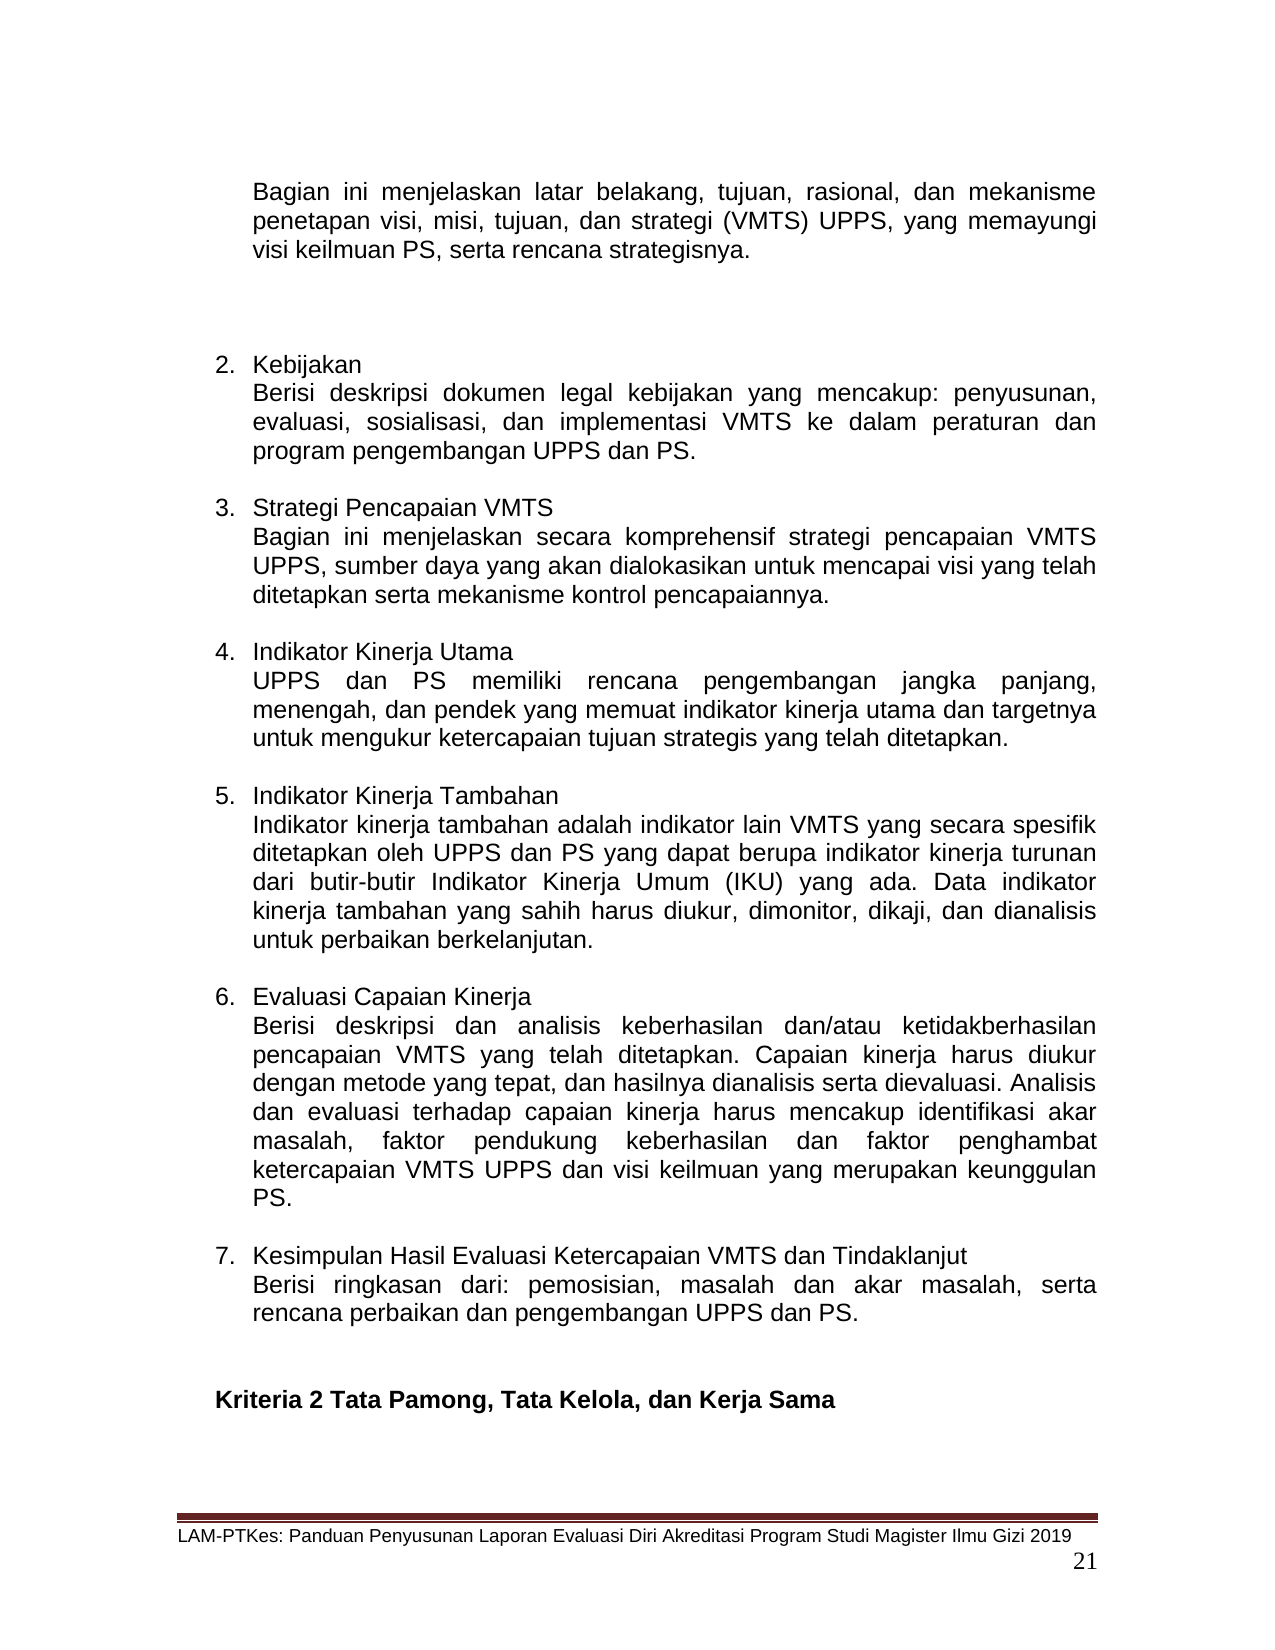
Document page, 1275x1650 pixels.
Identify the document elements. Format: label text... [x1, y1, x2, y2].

text Bagian ini menjelaskan secara komprehensif strategi pencapaian VMTS UPPS, sumber daya yang akan dialokasikan untuk mencapai visi yang telah ditetapkan serta mekanisme kontrol pencapaiannya. [252, 522, 1098, 608]
text Berisi deskripsi dokumen legal kebijakan yang mencakup: penyusunan, evaluasi, sosialisasi, dan implementasi VMTS ke dalam peraturan dan program pengembangan UPPS dan PS. [252, 378, 1098, 465]
list Evaluasi Capaian Kinerja [215, 982, 1098, 1011]
text Berisi ringkasan dari: pemosisian, masalah dan akar masalah, serta rencana perbaikan dan pengembangan UPPS dan PS. [252, 1270, 1098, 1327]
text UPPS dan PS memiliki rencana pengembangan jangka panjang, menengah, dan pendek yang memuat indikator kinerja utama dan targetnya untuk mengukur ketercapaian tujuan strategis yang telah ditetapkan. [252, 666, 1098, 752]
text Indikator kinerja tambahan adalah indikator lain VMTS yang secara spesifik ditetapkan oleh UPPS dan PS yang dapat berupa indikator kinerja turunan dari butir-butir Indikator Kinerja Umum (IKU) yang ada. Data indikator kinerja tambahan yang sahih harus diukur, dimonitor, dikaji, dan dianalisis untuk perbaikan berkelanjutan. [252, 810, 1098, 953]
list Kesimpulan Hasil Evaluasi Ketercapaian VMTS dan Tindaklanjut [215, 1241, 1098, 1270]
text Berisi deskripsi dan analisis keberhasilan dan/atau ketidakberhasilan pencapaian VMTS yang telah ditetapkan. Capaian kinerja harus diukur dengan metode yang tepat, dan hasilnya dianalisis serta dievaluasi. Analisis dan evaluasi terhadap capaian kinerja harus mencakup identifikasi akar masalah, faktor pendukung keberhasilan dan faktor penghambat ketercapaian VMTS UPPS dan visi keilmuan yang merupakan keunggulan PS. [252, 1011, 1098, 1212]
list Indikator Kinerja Tambahan [215, 781, 1098, 810]
list Kebijakan [215, 350, 1098, 378]
list Strategi Pencapaian VMTS [215, 493, 1098, 522]
text Bagian ini menjelaskan latar belakang, tujuan, rasional, dan mekanisme penetapan visi, misi, tujuan, dan strategi (VMTS) UPPS, yang memayungi visi keilmuan PS, serta rencana strategisnya. [252, 177, 1098, 263]
list Indikator Kinerja Utama [215, 637, 1098, 666]
subtitle Kriteria 2 Tata Pamong, Tata Kelola, dan Kerja Sama [215, 1385, 1098, 1413]
